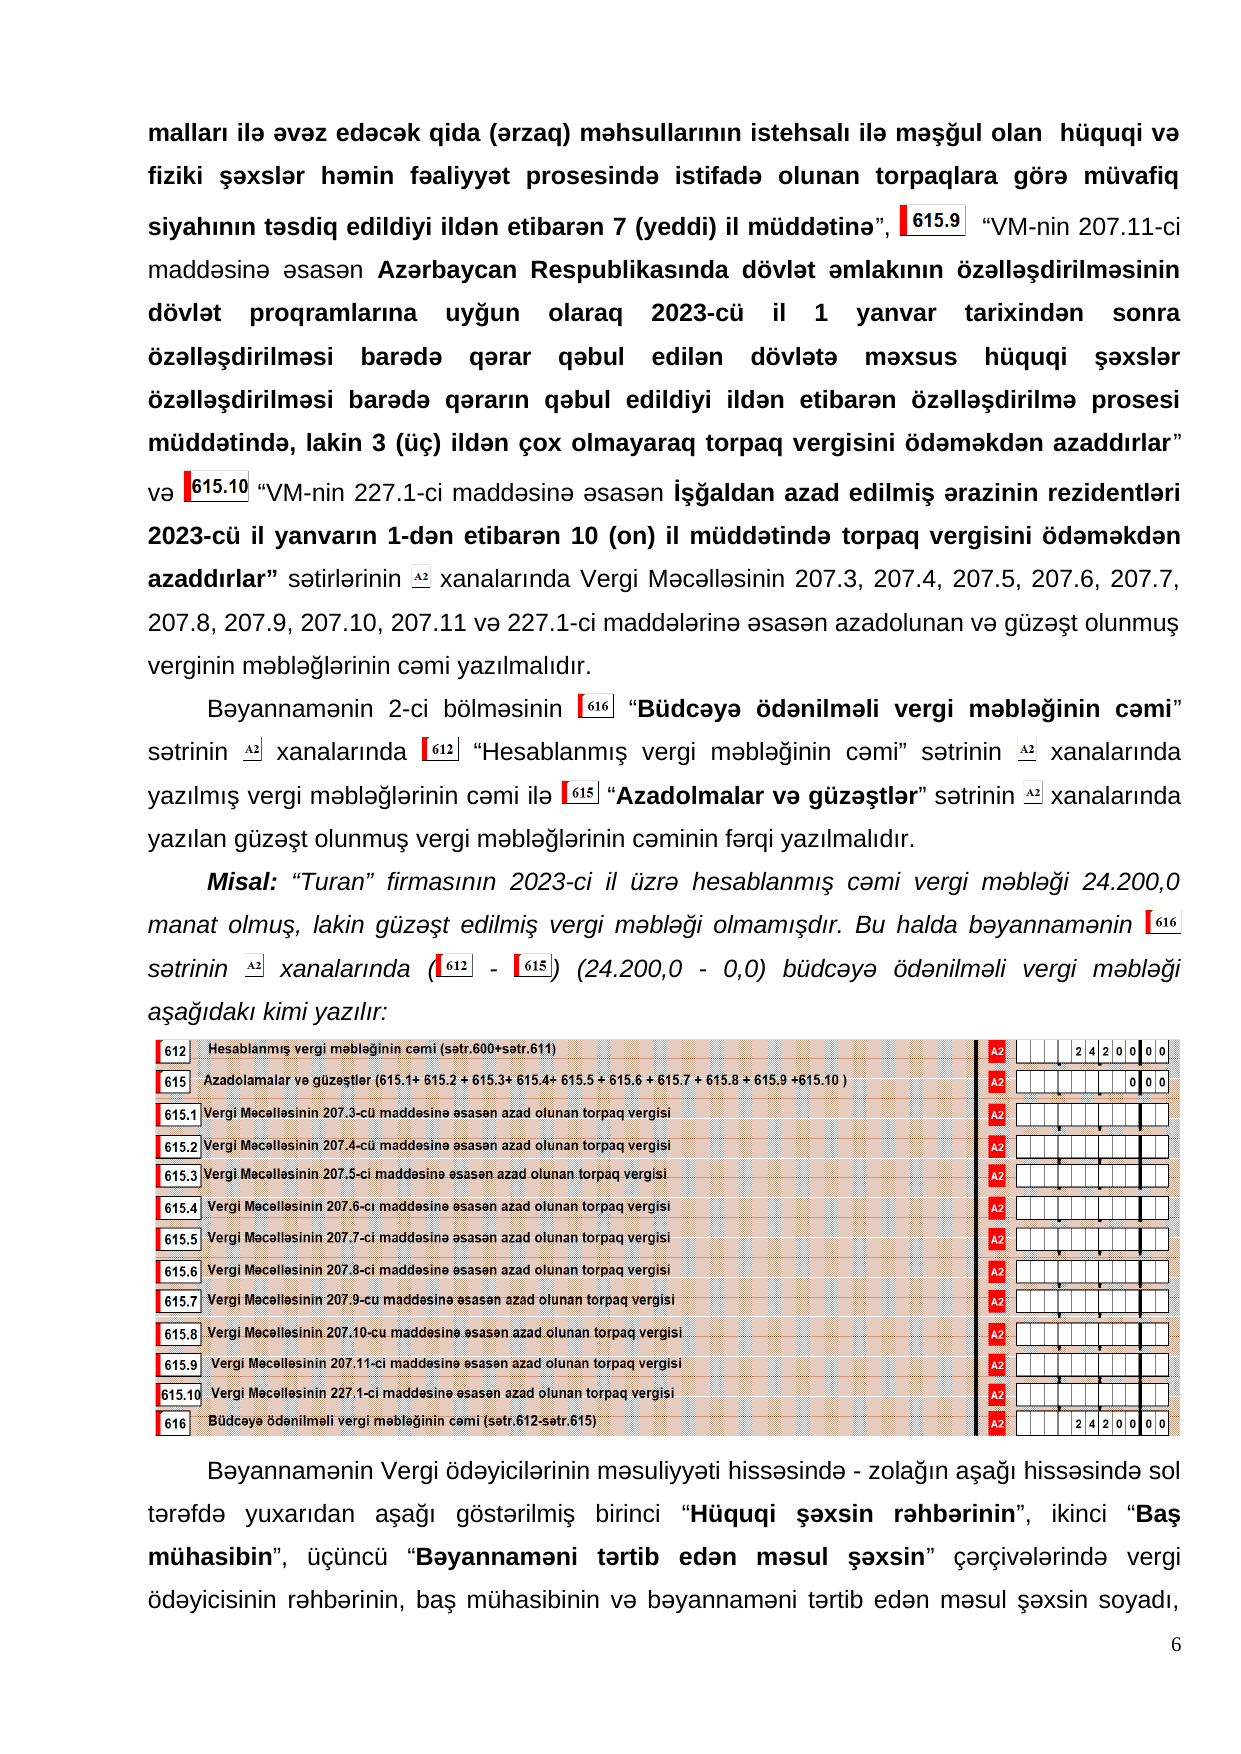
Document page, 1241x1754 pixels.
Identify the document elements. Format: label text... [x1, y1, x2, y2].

picture [899, 204, 966, 236]
picture [435, 953, 473, 977]
text Bəyannamənin 2-ci bölməsinin “Büdcəyə ödənilməli vergi məbləğinin cəmi” sətrinin xanalarında “Hesablanmış vergi məbləğinin cəmi” sətrinin xanalarında yazılmış vergi məbləğlərinin cəmi ilə “Azadolmalar və güzəştlər” sətrinin xanalarında yazılan güzəşt olunmuş vergi məbləğlərinin cəminin fərqi yazılmalıdır. [148, 694, 1181, 852]
picture [561, 780, 599, 804]
picture [513, 953, 552, 977]
text Misal: “Turan” firmasının 2023-ci il üzrə hesablanmış cəmi vergi məbləği 24.200,0 manat olmuş, lakin güzəşt edilmiş vergi məbləği olmamışdır. Bu halda bəyannamənin sətrinin xanalarında ( - ) (24.200,0 - 0,0) büdcəyə ödənilməli vergi məbləği aşağıdakı kimi yazılır: [148, 867, 1181, 1025]
picture [155, 1039, 1180, 1436]
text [148, 118, 1181, 679]
picture [1145, 910, 1182, 934]
picture [244, 953, 264, 977]
picture [577, 693, 614, 718]
picture [1017, 737, 1037, 761]
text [148, 1456, 1181, 1614]
picture [421, 737, 459, 761]
picture [183, 470, 249, 502]
picture [1023, 780, 1043, 804]
picture [242, 737, 262, 761]
picture [411, 564, 431, 588]
